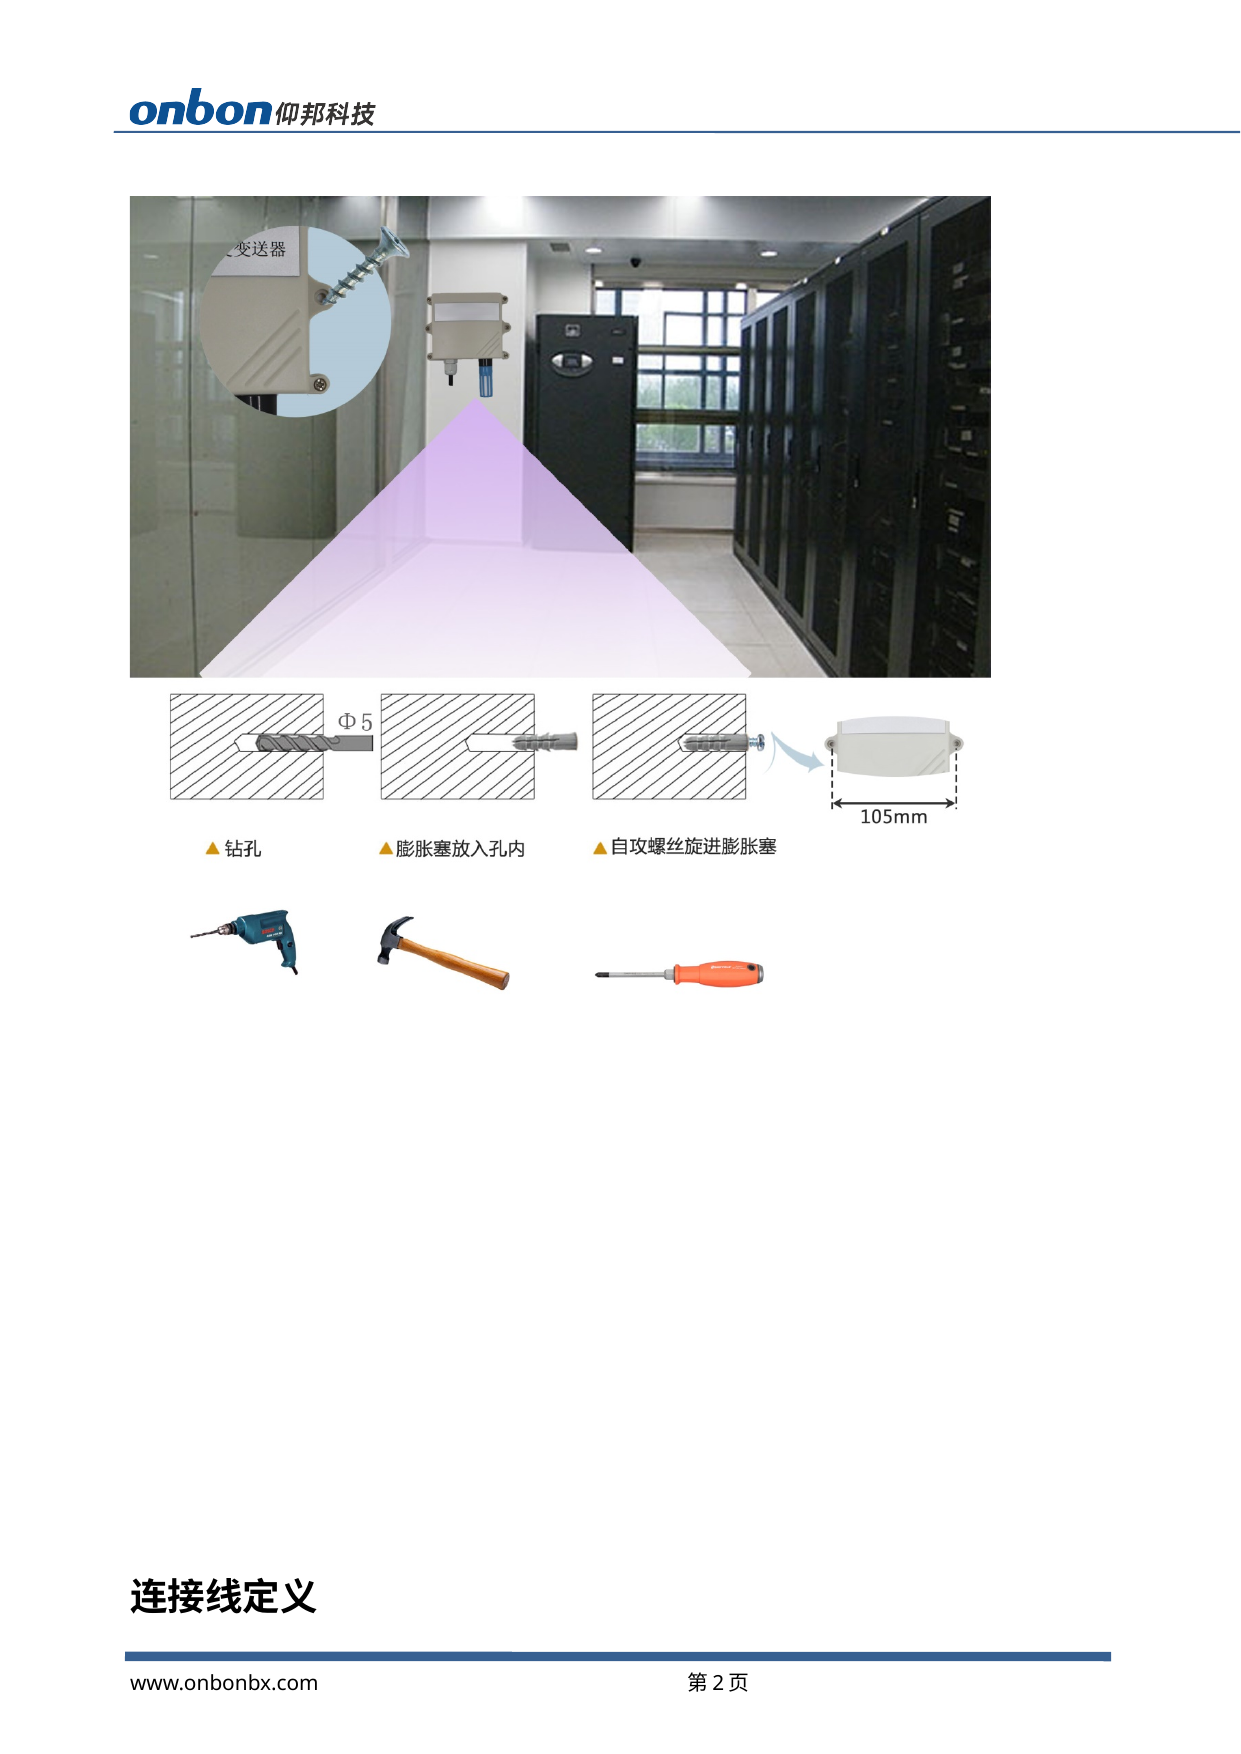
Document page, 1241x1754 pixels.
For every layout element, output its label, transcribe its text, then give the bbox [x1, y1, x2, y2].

picture [129, 88, 376, 126]
picture [129, 196, 991, 996]
text 连接线定义 [130, 1562, 1110, 1627]
